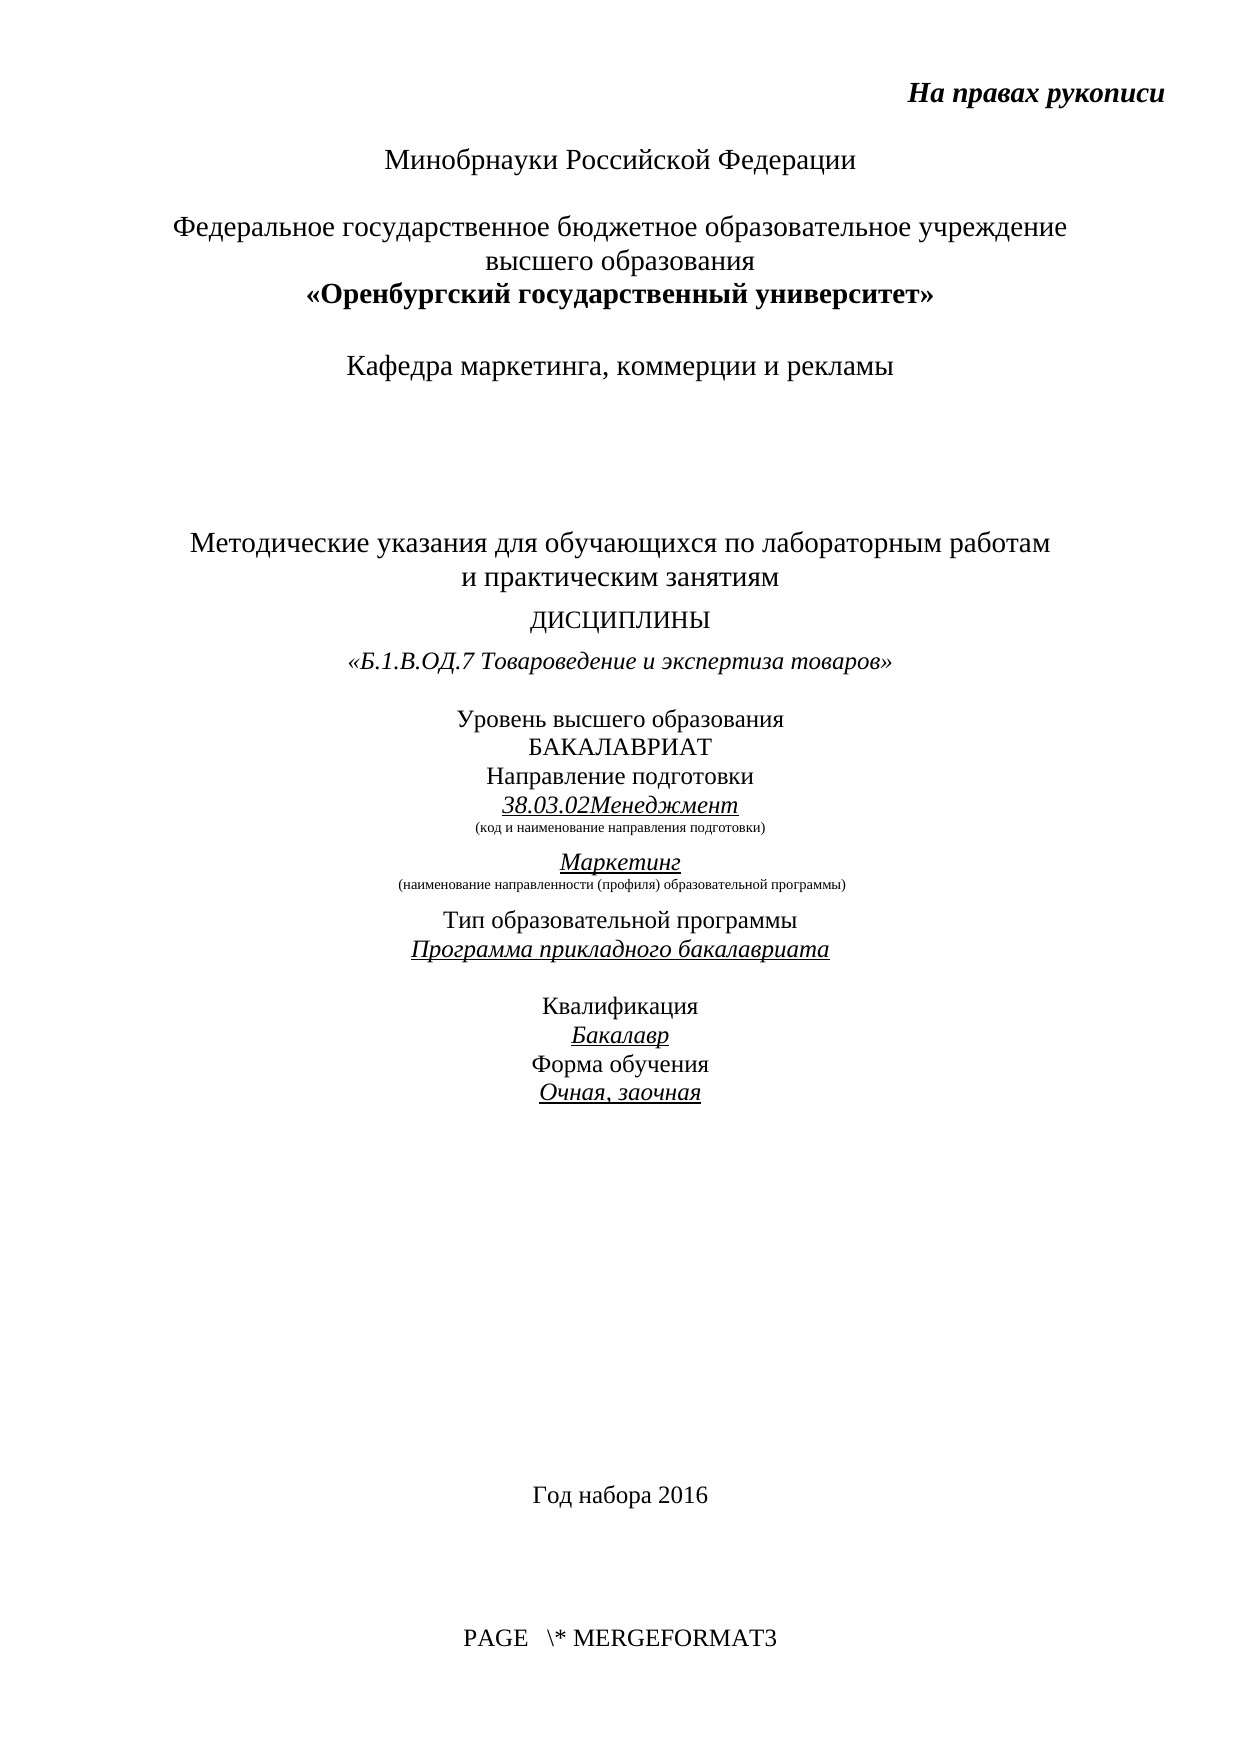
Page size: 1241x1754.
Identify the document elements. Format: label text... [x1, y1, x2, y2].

text Маркетинг [75, 847, 1165, 876]
text Программа прикладного бакалавриата [75, 934, 1165, 962]
text Квалификация [75, 991, 1165, 1020]
text Минобрнауки Российской Федерации [75, 142, 1165, 176]
text Очная, заочная [75, 1077, 1165, 1106]
text «Оренбургский государственный университет» [75, 276, 1165, 310]
text Федеральное государственное бюджетное образовательное учреждение [75, 209, 1165, 243]
text Бакалавр [75, 1020, 1165, 1049]
text Направление подготовки [75, 761, 1165, 790]
text Кафедра маркетинга, коммерции и рекламы [75, 348, 1165, 382]
text Уровень высшего образования [75, 704, 1165, 732]
text На правах рукописи [75, 75, 1165, 108]
text Форма обучения [75, 1049, 1165, 1077]
text 38.03.02Менеджмент [75, 790, 1165, 819]
text высшего образования [75, 243, 1165, 276]
text и практическим занятиям [75, 559, 1165, 592]
text «Б.1.В.ОД.7 Товароведение и экспертиза товаров» [75, 646, 1165, 675]
text (наименование направленности (профиля) образовательной программы) [75, 876, 1165, 905]
text БАКАЛАВРИАТ [75, 732, 1165, 761]
text Тип образовательной программы [75, 905, 1165, 934]
text (код и наименование направления подготовки) [75, 819, 1165, 847]
text Методические указания для обучающихся по лабораторным работам [75, 525, 1165, 559]
text Год набора 2016 [75, 1480, 1165, 1509]
text ДИСЦИПЛИНЫ [75, 605, 1165, 634]
